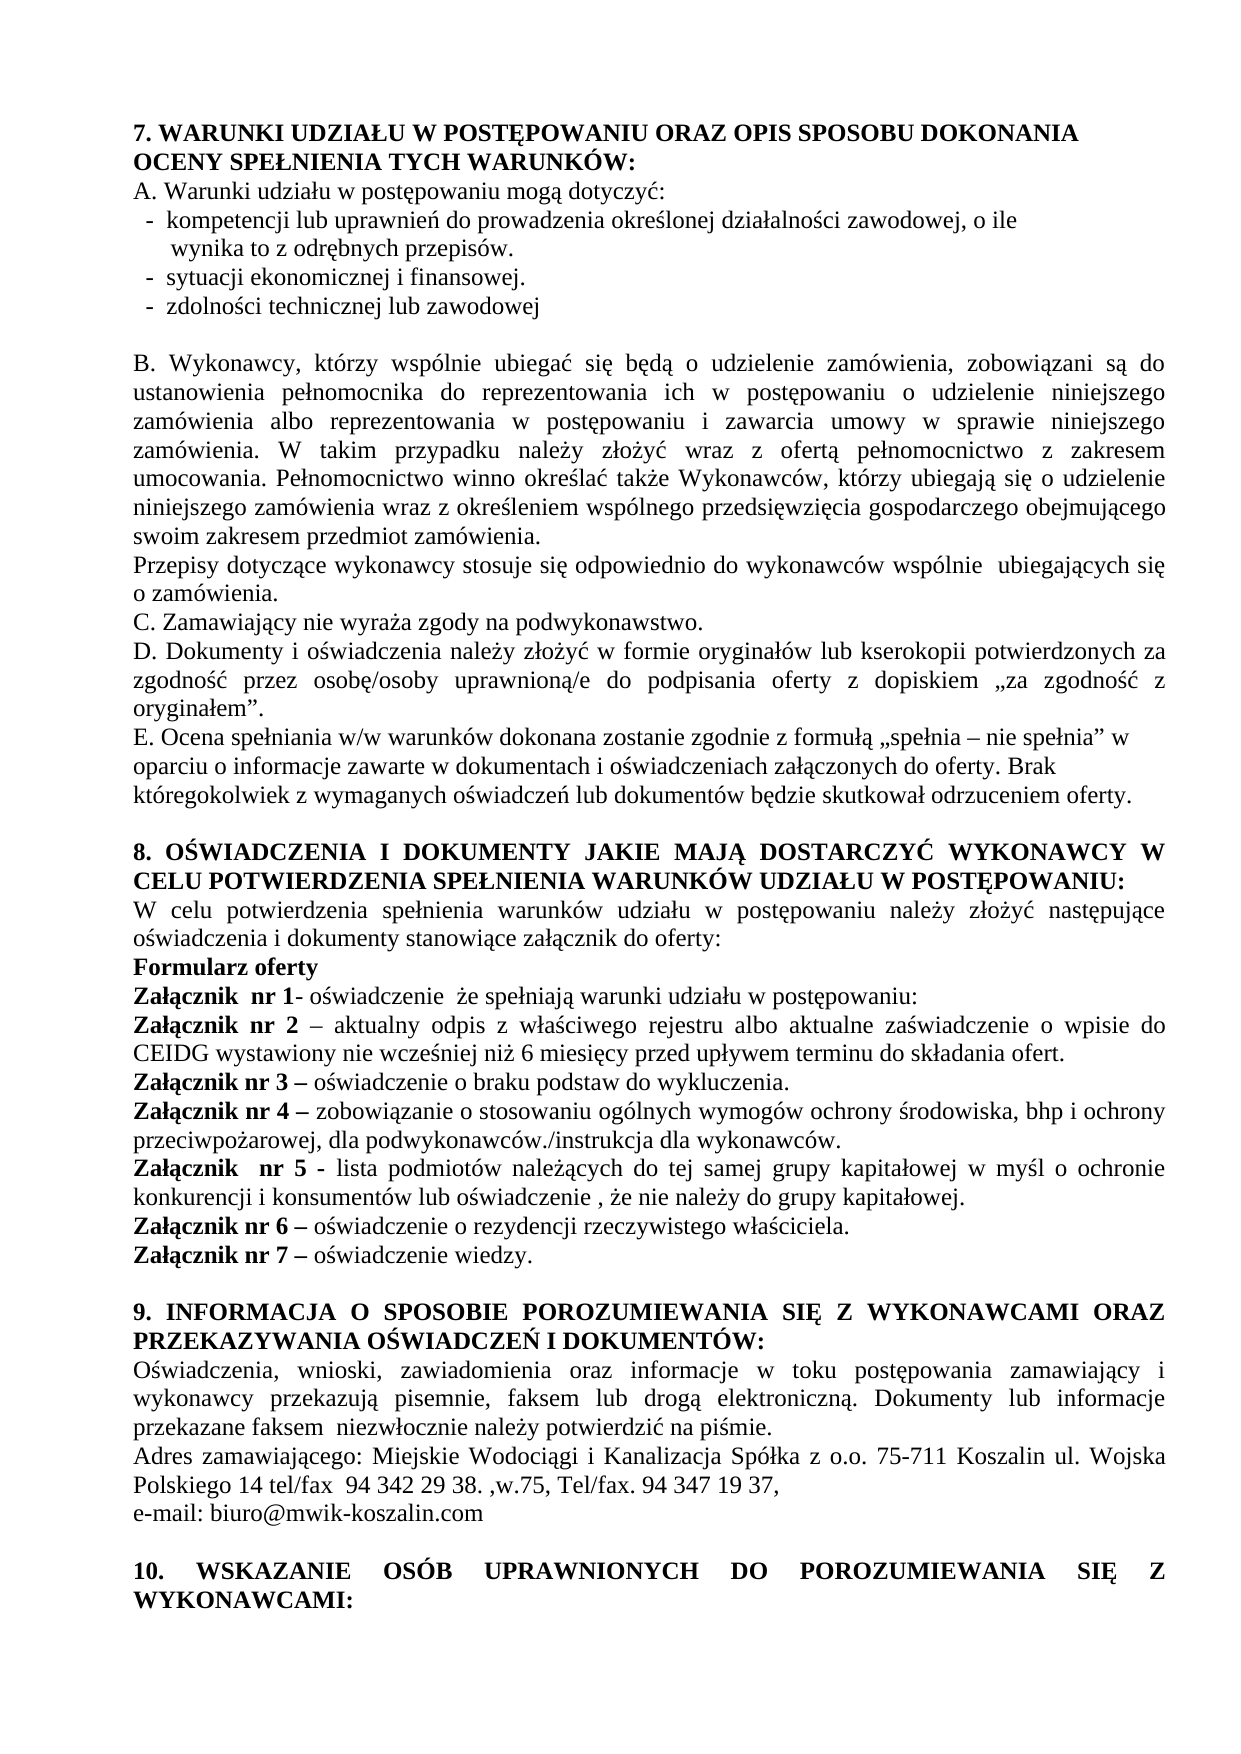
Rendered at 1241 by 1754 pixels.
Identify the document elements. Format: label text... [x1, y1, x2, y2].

text 9. INFORMACJA O SPOSOBIE POROZUMIEWANIA SIĘ Z WYKONAWCAMI ORAZ PRZEKAZYWANIA OŚWIADCZEŃ I DOKUMENTÓW: [133, 1297, 1167, 1355]
text Załącznik nr 4 – zobowiązanie o stosowaniu ogólnych wymogów ochrony środowiska, bhp i ochrony przeciwpożarowej, dla podwykonawców./instrukcja dla wykonawców. [133, 1096, 1167, 1153]
text Załącznik nr 3 – oświadczenie o braku podstaw do wykluczenia. [133, 1067, 1167, 1096]
text Załącznik nr 2 – aktualny odpis z właściwego rejestru albo aktualne zaświadczenie o wpisie do CEIDG wystawiony nie wcześniej niż 6 miesięcy przed upływem terminu do składania ofert. [133, 1010, 1167, 1067]
text C. Zamawiający nie wyraża zgody na podwykonawstwo. [133, 607, 1167, 636]
text Adres zamawiającego: Miejskie Wodociągi i Kanalizacja Spółka z o.o. 75-711 Koszalin ul. Wojska Polskiego 14 tel/fax 94 342 29 38. ,w.75, Tel/fax. 94 347 19 37, [133, 1441, 1167, 1498]
text 8. OŚWIADCZENIA I DOKUMENTY JAKIE MAJĄ DOSTARCZYĆ WYKONAWCY W CELU POTWIERDZENIA SPEŁNIENIA WARUNKÓW UDZIAŁU W POSTĘPOWANIU: [133, 837, 1167, 895]
text 10. WSKAZANIE OSÓB UPRAWNIONYCH DO POROZUMIEWANIA SIĘ Z WYKONAWCAMI: [133, 1556, 1167, 1613]
text A. Warunki udziału w postępowaniu mogą dotyczyć: [133, 176, 1178, 205]
text Załącznik nr 1- oświadczenie że spełniają warunki udziału w postępowaniu: [133, 981, 1167, 1010]
subtitle Formularz oferty [133, 952, 1167, 981]
text Przepisy dotyczące wykonawcy stosuje się odpowiednio do wykonawców wspólnie ubiegających się o zamówienia. [133, 550, 1167, 607]
text e-mail: biuro@mwik-koszalin.com [133, 1498, 1167, 1527]
text W celu potwierdzenia spełnienia warunków udziału w postępowaniu należy złożyć następujące oświadczenia i dokumenty stanowiące załącznik do oferty: [133, 895, 1167, 952]
text - zdolności technicznej lub zawodowej [133, 291, 1178, 320]
text - sytuacji ekonomicznej i finansowej. [133, 262, 1178, 291]
text Oświadczenia, wnioski, zawiadomienia oraz informacje w toku postępowania zamawiający i wykonawcy przekazują pisemnie, faksem lub drogą elektroniczną. Dokumenty lub informacje przekazane faksem niezwłocznie należy potwierdzić na piśmie. [133, 1355, 1167, 1441]
text Załącznik nr 6 – oświadczenie o rezydencji rzeczywistego właściciela. [133, 1211, 1167, 1240]
text wynika to z odrębnych przepisów. [133, 233, 1178, 262]
text Załącznik nr 5 - lista podmiotów należących do tej samej grupy kapitałowej w myśl o ochronie konkurencji i konsumentów lub oświadczenie , że nie należy do grupy kapitałowej. [133, 1153, 1167, 1211]
text - kompetencji lub uprawnień do prowadzenia określonej działalności zawodowej, o ile [133, 205, 1178, 233]
text B. Wykonawcy, którzy wspólnie ubiegać się będą o udzielenie zamówienia, zobowiązani są do ustanowienia pełnomocnika do reprezentowania ich w postępowaniu o udzielenie niniejszego zamówienia albo reprezentowania w postępowaniu i zawarcia umowy w sprawie niniejszego zamówienia. W takim przypadku należy złożyć wraz z ofertą pełnomocnictwo z zakresem umocowania. Pełnomocnictwo winno określać także Wykonawców, którzy ubiegają się o udzielenie niniejszego zamówienia wraz z określeniem wspólnego przedsięwzięcia gospodarczego obejmującego swoim zakresem przedmiot zamówienia. [133, 348, 1167, 550]
text E. Ocena spełniania w/w warunków dokonana zostanie zgodnie z formułą „spełnia – nie spełnia” w oparciu o informacje zawarte w dokumentach i oświadczeniach załączonych do oferty. Brak któregokolwiek z wymaganych oświadczeń lub dokumentów będzie skutkował odrzuceniem oferty. [133, 722, 1167, 808]
text D. Dokumenty i oświadczenia należy złożyć w formie oryginałów lub kserokopii potwierdzonych za zgodność przez osobę/osoby uprawnioną/e do podpisania oferty z dopiskiem „za zgodność z oryginałem”. [133, 636, 1167, 722]
text Załącznik nr 7 – oświadczenie wiedzy. [133, 1240, 1167, 1268]
text 7. WARUNKI UDZIAŁU W POSTĘPOWANIU ORAZ OPIS SPOSOBU DOKONANIA OCENY SPEŁNIENIA TYCH WARUNKÓW: [133, 118, 1167, 176]
